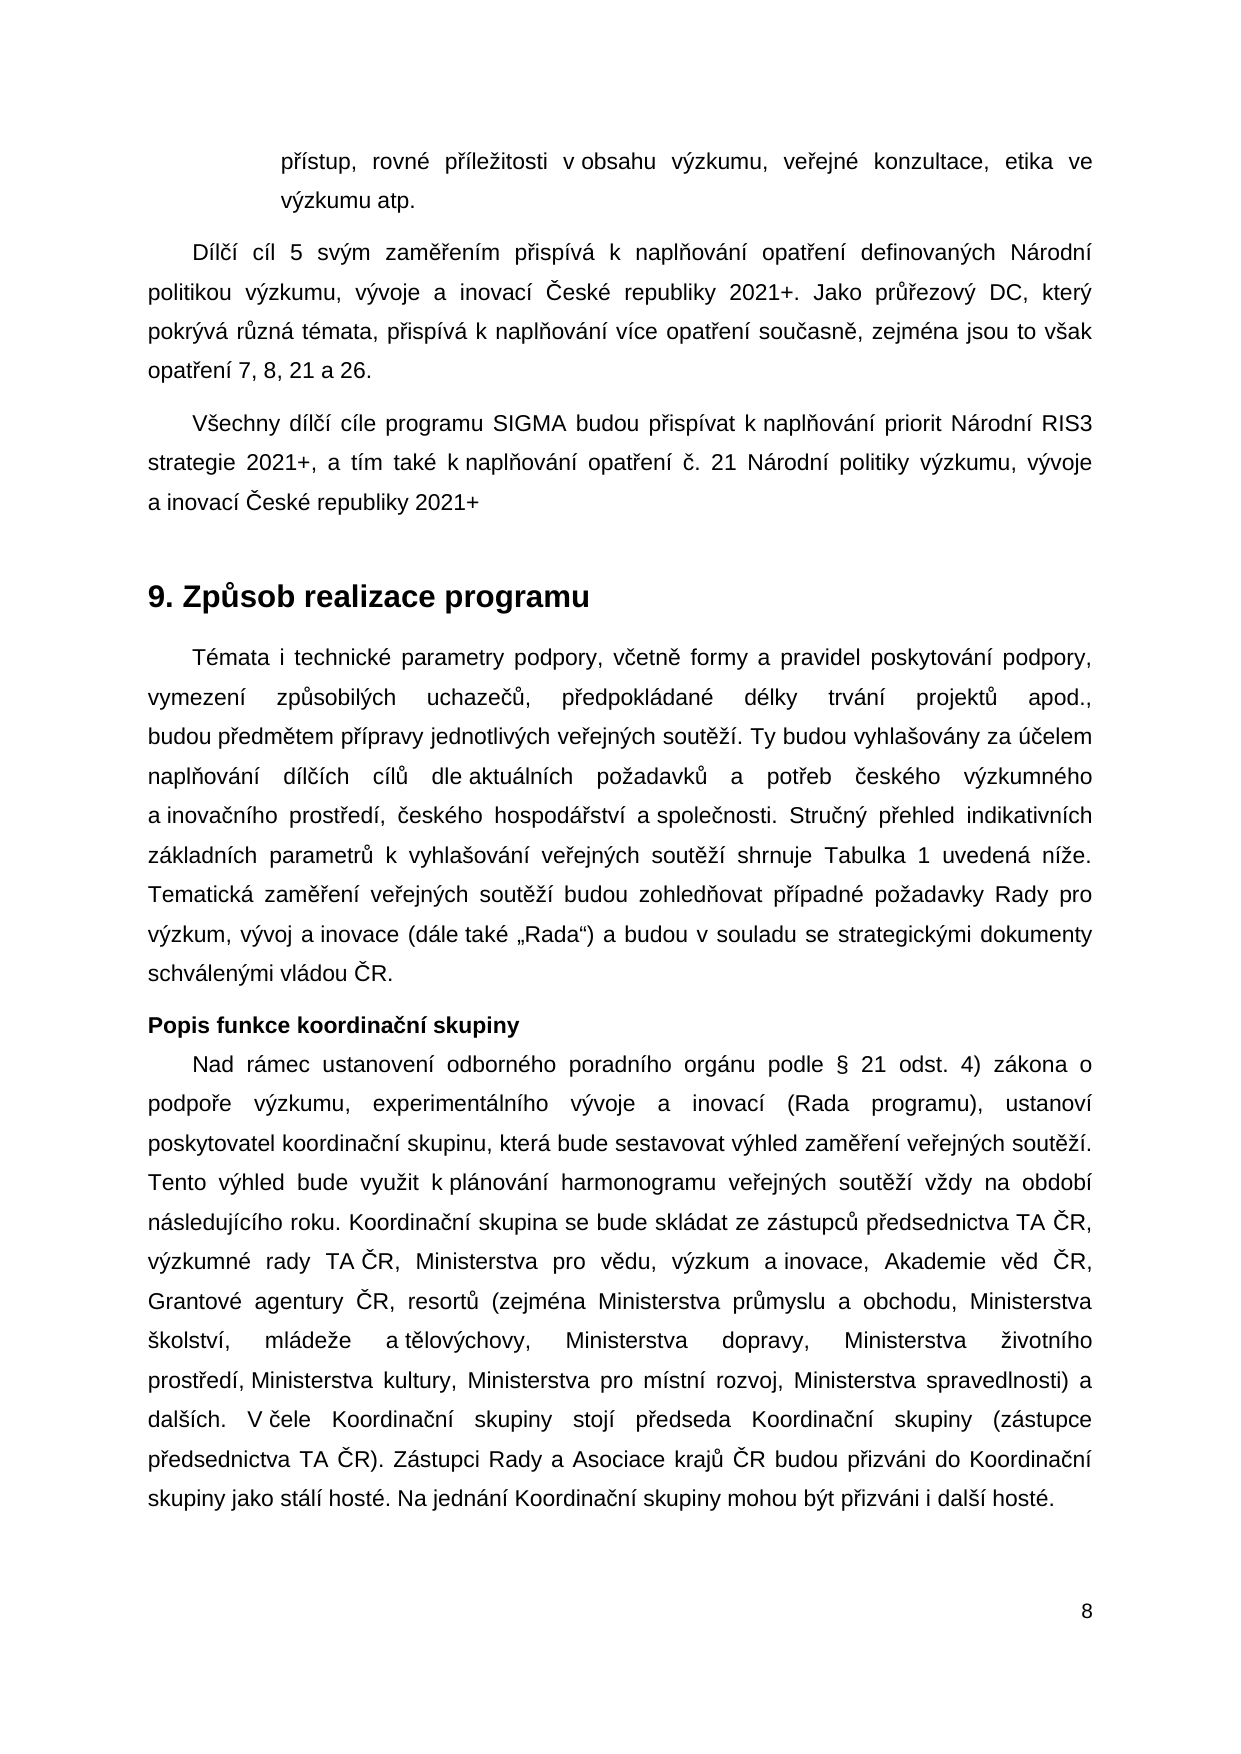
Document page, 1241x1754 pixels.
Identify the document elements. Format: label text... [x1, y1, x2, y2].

text Dílčí cíl 5 svým zaměřením přispívá k naplňování opatření definovaných Národní politikou výzkumu, vývoje a inovací České republiky 2021+. Jako průřezový DC, který pokrývá různá témata, přispívá k naplňování více opatření současně, zejména jsou to však opatření 7, 8, 21 a 26. [148, 239, 1093, 384]
text Nad rámec ustanovení odborného poradního orgánu podle § 21 odst. 4) zákona o podpoře výzkumu, experimentálního vývoje a inovací (Rada programu), ustanoví poskytovatel koordinační skupinu, která bude sestavovat výhled zaměření veřejných soutěží. Tento výhled bude využit k plánování harmonogramu veřejných soutěží vždy na období následujícího roku. Koordinační skupina se bude skládat ze zástupců předsednictva TA ČR, výzkumné rady TA ČR, Ministerstva pro vědu, výzkum a inovace, Akademie věd ČR, Grantové agentury ČR, resortů (zejména Ministerstva průmyslu a obchodu, Ministerstva školství, mládeže a tělovýchovy, Ministerstva dopravy, Ministerstva životního prostředí, Ministerstva kultury, Ministerstva pro místní rozvoj, Ministerstva spravedlnosti) a dalších. V čele Koordinační skupiny stojí předseda Koordinační skupiny (zástupce předsednictva TA ČR). Zástupci Rady a Asociace krajů ČR budou přizváni do Koordinační skupiny jako stálí hosté. Na jednání Koordinační skupiny mohou být přizváni i další hosté. [148, 1051, 1093, 1512]
text 9. Způsob realizace programu [148, 578, 1093, 614]
text Popis funkce koordinační skupiny [148, 1012, 1093, 1038]
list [243, 148, 1093, 213]
text Všechny dílčí cíle programu SIGMA budou přispívat k naplňování priorit Národní RIS3 strategie 2021+, a tím také k naplňování opatření č. 21 Národní politiky výzkumu, vývoje a inovací České republiky 2021+ [148, 409, 1093, 515]
text Témata i technické parametry podpory, včetně formy a pravidel poskytování podpory, vymezení způsobilých uchazečů, předpokládané délky trvání projektů apod., budou předmětem přípravy jednotlivých veřejných soutěží. Ty budou vyhlašovány za účelem naplňování dílčích cílů dle aktuálních požadavků a potřeb českého výzkumného a inovačního prostředí, českého hospodářství a společnosti. Stručný přehled indikativních základních parametrů k vyhlašování veřejných soutěží shrnuje Tabulka 1 uvedená níže. Tematická zaměření veřejných soutěží budou zohledňovat případné požadavky Rady pro výzkum, vývoj a inovace (dále také „Rada“) a budou v souladu se strategickými dokumenty schválenými vládou ČR. [148, 644, 1093, 986]
